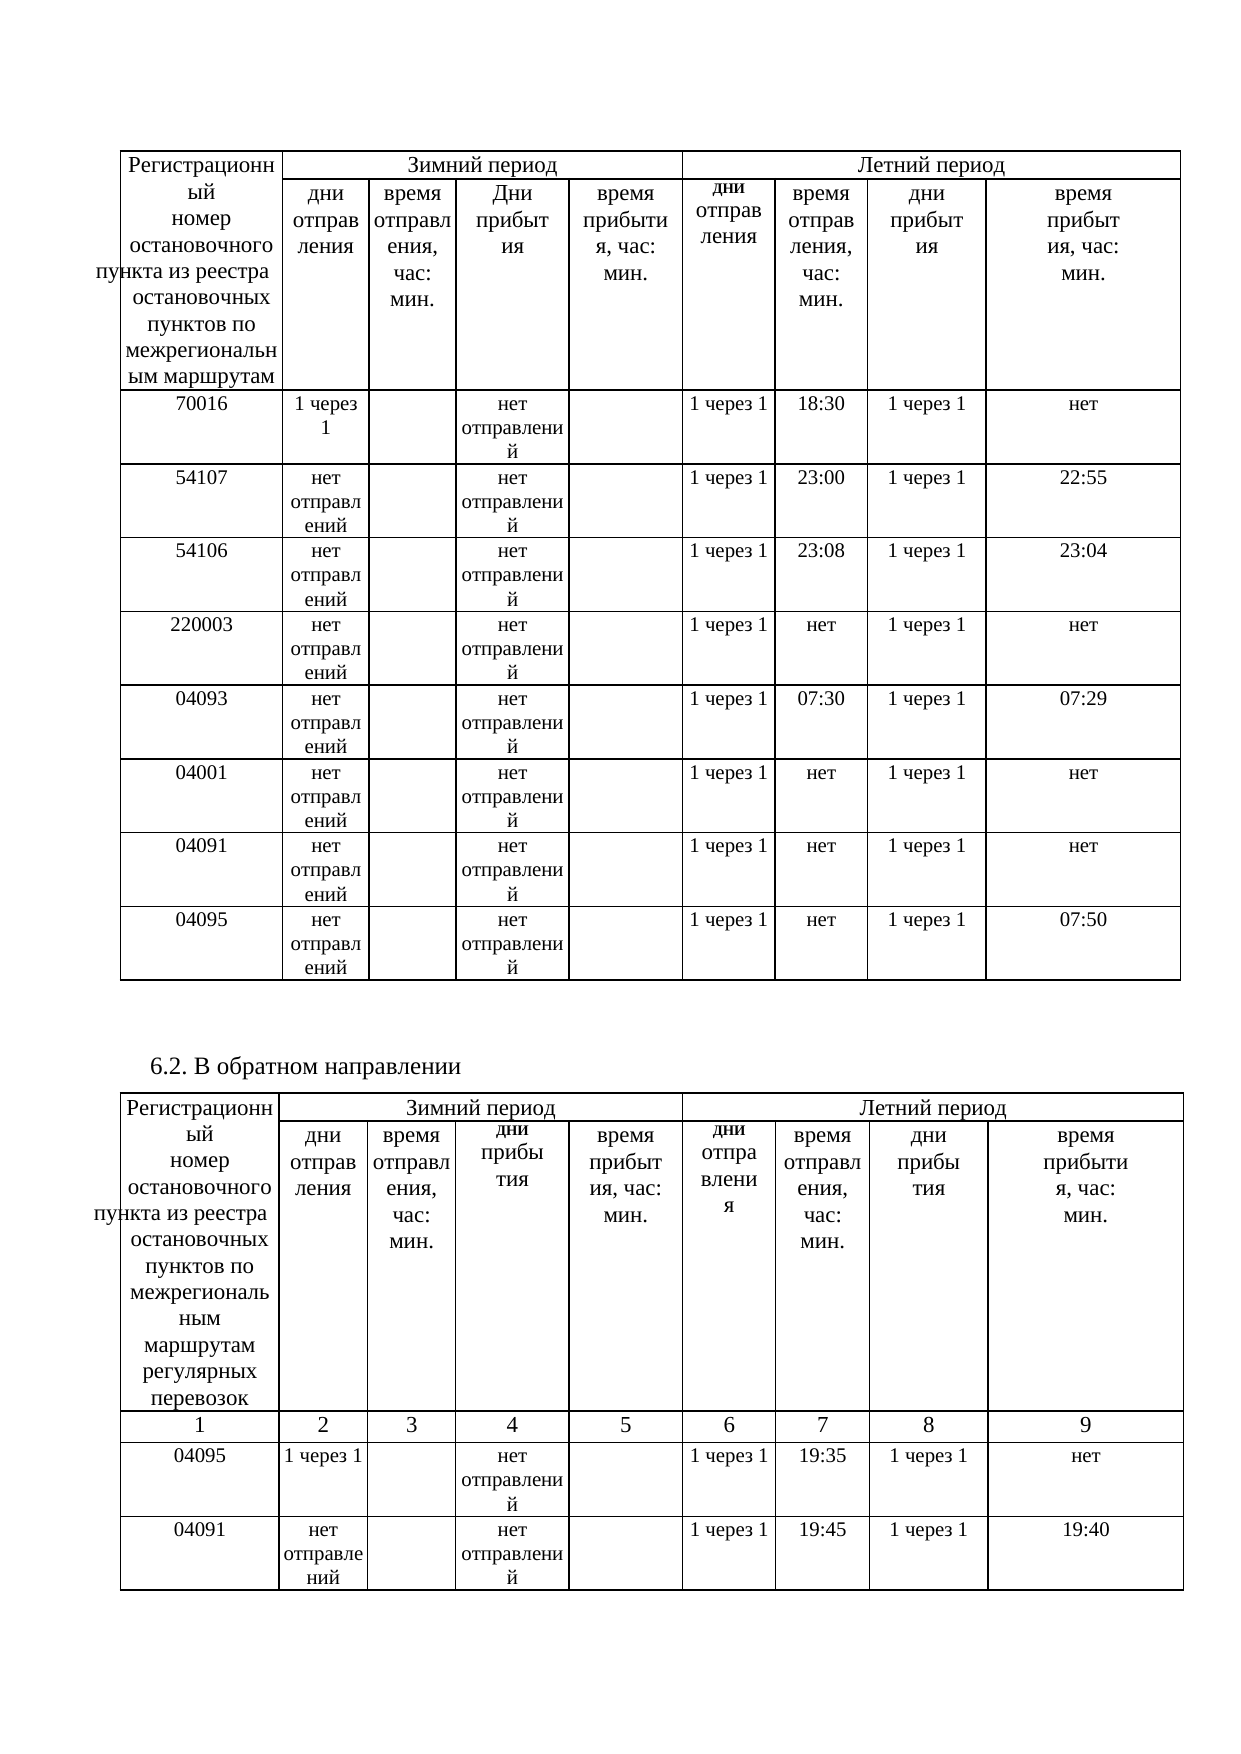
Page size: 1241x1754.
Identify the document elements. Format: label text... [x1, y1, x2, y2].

table_cell 07:30 [776, 686, 867, 758]
table_cell 1 через 1 [868, 538, 985, 611]
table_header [121, 1094, 278, 1410]
table_cell 1 через 1 [868, 391, 985, 463]
table_cell нет [987, 760, 1180, 832]
table_cell 1 через 1 [280, 1443, 367, 1516]
table_cell 1 через 1 [683, 1517, 775, 1589]
table_cell [570, 612, 682, 684]
table_cell ДНИ отпра влени я [683, 1122, 775, 1410]
table_header Зимний период [280, 1094, 682, 1120]
table_cell 1 через 1 [683, 1443, 775, 1516]
table_cell 1 через 1 [868, 612, 985, 684]
table_cell 19:35 [776, 1443, 869, 1516]
text 6.2. В обратном направлении [150, 1051, 1090, 1079]
table_cell нет отправлений [283, 686, 368, 758]
table_cell [368, 1517, 455, 1589]
table_cell 1 через 1 [283, 391, 368, 463]
table_cell 1 через 1 [683, 907, 774, 979]
table_cell 9 [989, 1412, 1183, 1442]
table_cell дни прибы тия [870, 1122, 987, 1410]
table_cell 7 [776, 1412, 869, 1442]
table_cell 1 через 1 [683, 612, 774, 684]
table_cell 2 [280, 1412, 367, 1442]
table_cell нет отправлений [457, 907, 568, 979]
table_cell нет отправлений [457, 760, 568, 832]
table_cell нет [987, 833, 1180, 906]
table_cell 1 через 1 [868, 907, 985, 979]
table_cell нет отправлений [456, 1443, 568, 1516]
table_cell [570, 538, 682, 611]
table_cell нет отправлений [280, 1517, 367, 1589]
table_cell нет [776, 833, 867, 906]
table_cell 54106 [121, 538, 282, 611]
table_cell [570, 686, 682, 758]
table_cell 1 через 1 [683, 465, 774, 537]
table_cell нет [987, 391, 1180, 463]
table_cell дни отправ ления [283, 180, 368, 389]
table_cell 54107 [121, 465, 282, 537]
table_header Летний период [683, 1094, 1183, 1120]
table_cell время прибыт ия, час: мин. [987, 180, 1180, 389]
table_cell [570, 465, 682, 537]
table_cell нет отправлений [283, 465, 368, 537]
table_cell нет [776, 612, 867, 684]
table_cell 220003 [121, 612, 282, 684]
table_cell 04095 [121, 907, 282, 979]
table_cell 07:50 [987, 907, 1180, 979]
table_cell 1 через 1 [868, 686, 985, 758]
table_cell 18:30 [776, 391, 867, 463]
table_cell [570, 833, 682, 906]
table_cell 1 через 1 [868, 833, 985, 906]
table_cell 19:45 [776, 1517, 869, 1589]
table_cell [370, 612, 455, 684]
table_cell нет отправлений [457, 538, 568, 611]
table_cell [370, 760, 455, 832]
table_cell [570, 760, 682, 832]
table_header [121, 152, 282, 389]
table_cell дни прибыт ия [868, 180, 985, 389]
table_cell 1 через 1 [683, 833, 774, 906]
table_cell 1 через 1 [870, 1443, 987, 1516]
table_cell нет отправлений [457, 686, 568, 758]
table_cell [570, 1443, 682, 1516]
table_cell нет отправлений [283, 612, 368, 684]
table_cell нет отправлений [457, 465, 568, 537]
table_cell время отправл ения, час: мин. [776, 1122, 869, 1410]
table_cell 5 [570, 1412, 682, 1442]
table_cell [370, 833, 455, 906]
table_cell нет отправлений [457, 833, 568, 906]
table_header Летний период [683, 152, 1180, 178]
table_cell 19:40 [989, 1517, 1183, 1589]
table_cell нет отправлений [457, 612, 568, 684]
table_cell время прибыт ия, час: мин. [570, 1122, 682, 1410]
table_cell [570, 907, 682, 979]
table_cell 1 [121, 1412, 278, 1442]
table_cell нет отправлений [283, 907, 368, 979]
table_cell [368, 1443, 455, 1516]
table_cell [370, 465, 455, 537]
table_cell нет [776, 760, 867, 832]
table_cell 04091 [121, 1517, 278, 1589]
table_cell время отправл ения, час: мин. [370, 180, 455, 389]
table_cell 23:04 [987, 538, 1180, 611]
table_cell 04091 [121, 833, 282, 906]
table_cell ДНИ отправ ления [683, 180, 774, 389]
table_cell 8 [870, 1412, 987, 1442]
table_cell 1 через 1 [683, 686, 774, 758]
table_cell 4 [456, 1412, 568, 1442]
table_cell 04001 [121, 760, 282, 832]
table_cell [370, 391, 455, 463]
table_cell [370, 907, 455, 979]
table_cell 1 через 1 [683, 391, 774, 463]
table_cell 1 через 1 [683, 760, 774, 832]
table_cell ДНИ прибы тия [456, 1122, 568, 1410]
table_cell нет [989, 1443, 1183, 1516]
table_cell 1 через 1 [870, 1517, 987, 1589]
table_cell нет отправлений [456, 1517, 568, 1589]
table_cell 1 через 1 [683, 538, 774, 611]
table_cell 6 [683, 1412, 775, 1442]
table_cell [570, 1517, 682, 1589]
table_cell нет отправлений [283, 833, 368, 906]
table_cell 04095 [121, 1443, 278, 1516]
table_cell время отправл ения, час: мин. [368, 1122, 455, 1410]
table_cell время отправ ления, час: мин. [776, 180, 867, 389]
table_cell нет отправлений [283, 760, 368, 832]
table_cell 70016 [121, 391, 282, 463]
table_cell 04093 [121, 686, 282, 758]
table_cell нет [987, 612, 1180, 684]
table_cell нет [776, 907, 867, 979]
table_cell [570, 391, 682, 463]
table_cell 22:55 [987, 465, 1180, 537]
table_cell время прибыти я, час: мин. [570, 180, 682, 389]
table_cell 23:08 [776, 538, 867, 611]
table_cell 1 через 1 [868, 760, 985, 832]
table_cell 1 через 1 [868, 465, 985, 537]
table_cell 23:00 [776, 465, 867, 537]
table_cell Дни прибыт ия [457, 180, 568, 389]
table_cell дни отправ ления [280, 1122, 367, 1410]
table_cell 07:29 [987, 686, 1180, 758]
table_cell время прибыти я, час: мин. [989, 1122, 1183, 1410]
table_cell нет отправлений [457, 391, 568, 463]
table_cell 3 [368, 1412, 455, 1442]
table_header Зимний период [283, 152, 682, 178]
table_cell нет отправлений [283, 538, 368, 611]
table_cell [370, 538, 455, 611]
table_cell [370, 686, 455, 758]
